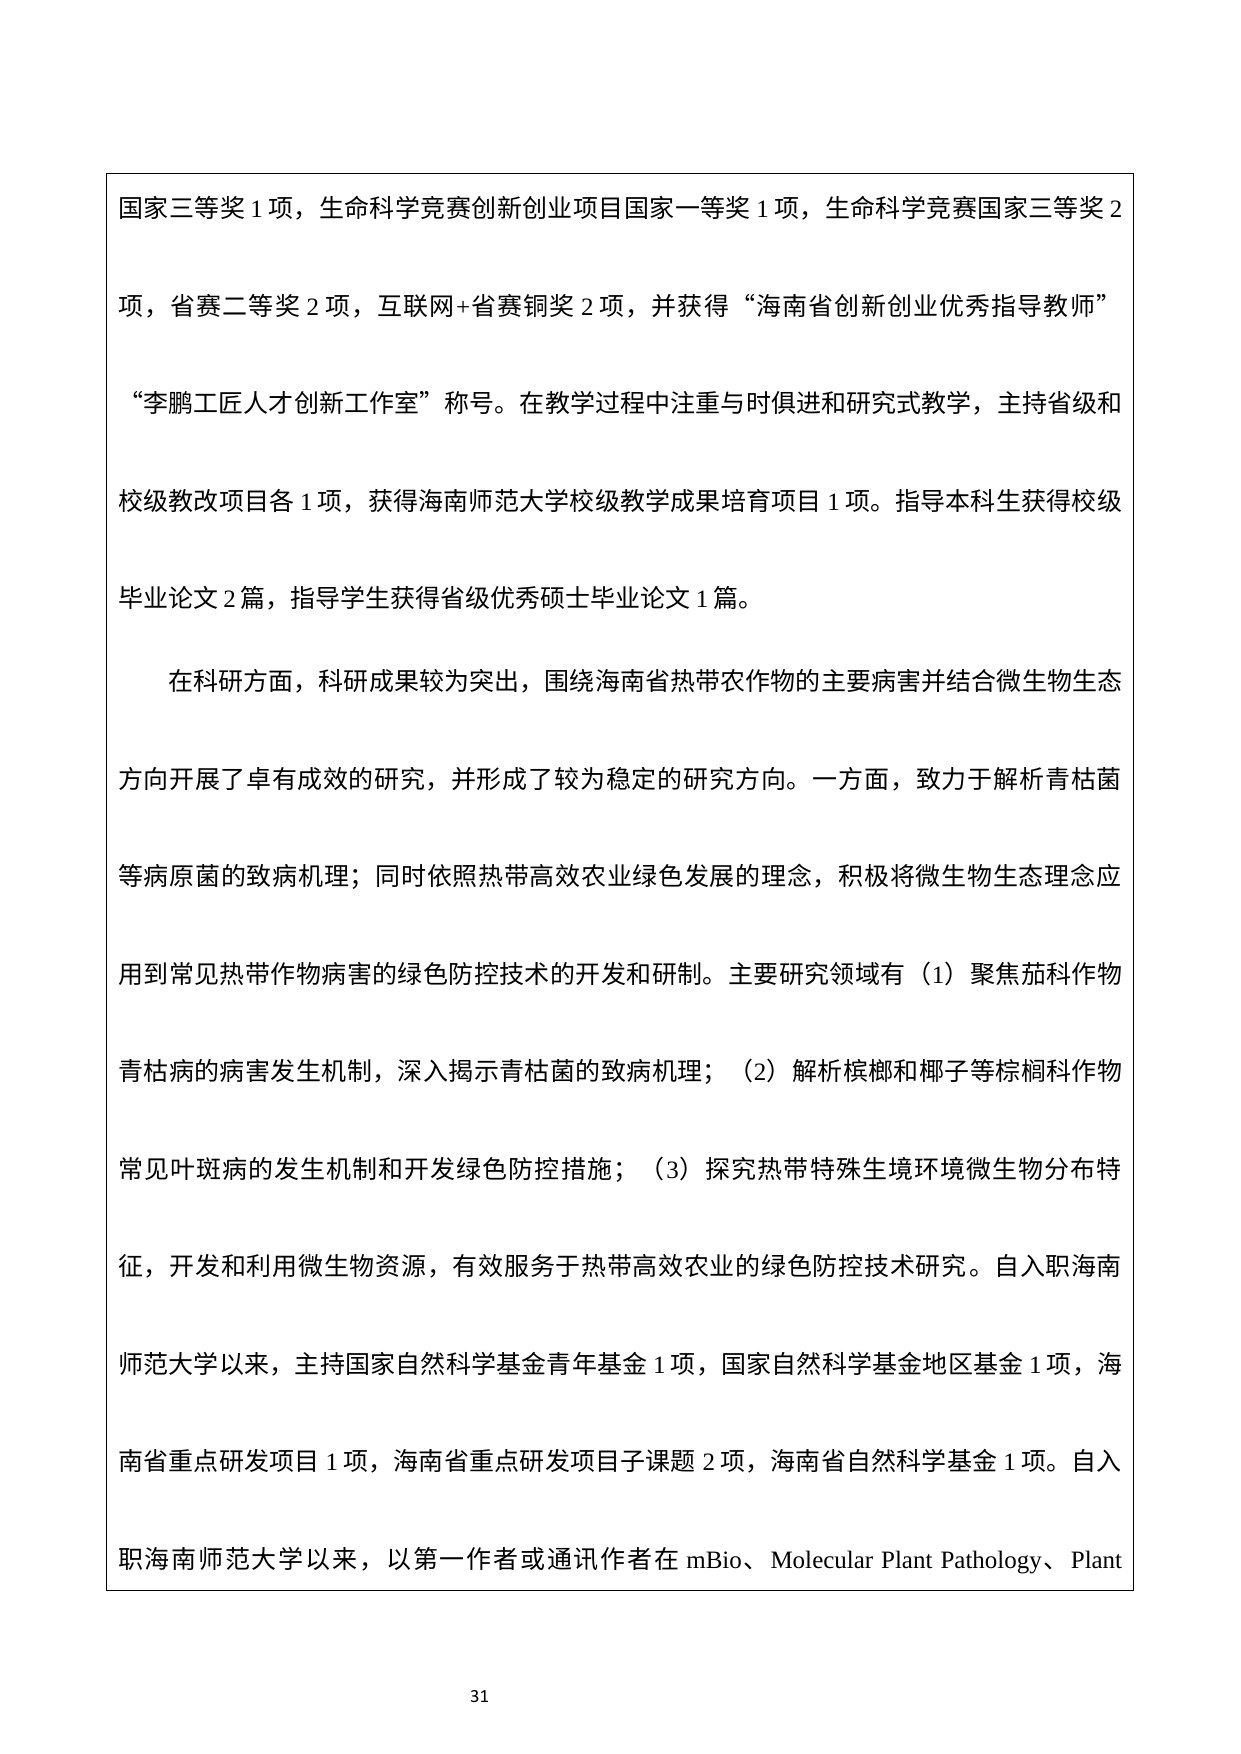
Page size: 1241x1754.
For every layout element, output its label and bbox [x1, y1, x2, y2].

table_cell [107, 174, 1133, 1590]
